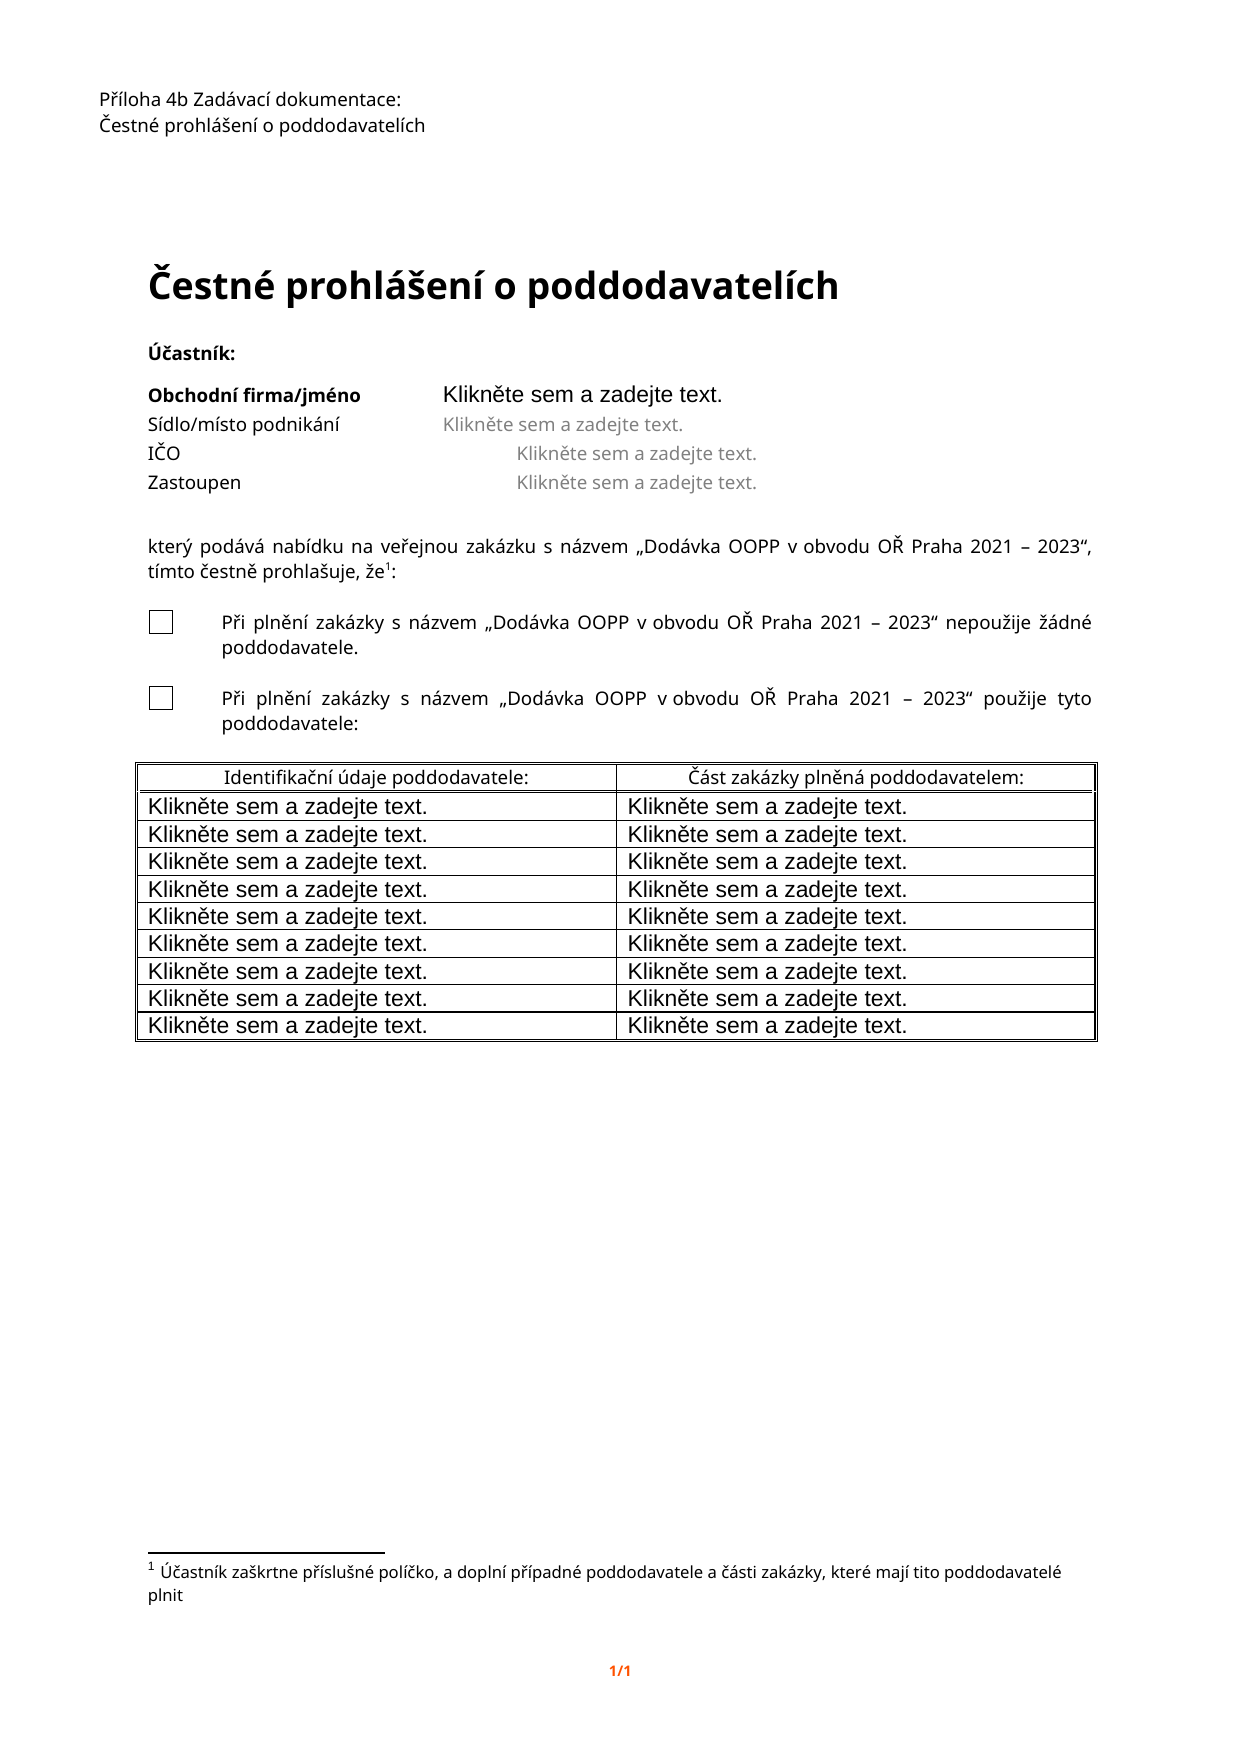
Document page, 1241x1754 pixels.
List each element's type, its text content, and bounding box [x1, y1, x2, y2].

text Při plnění zakázky s názvem „Dodávka OOPP v obvodu OŘ Praha 2021 – 2023“ použije tyto poddodavatele: [148, 685, 1093, 736]
text Obchodní firma/jméno [148, 379, 1093, 408]
table_header Část zakázky plněná poddodavatelem: [617, 765, 1094, 790]
table_header Identifikační údaje poddodavatele: [138, 765, 616, 790]
text Sídlo/místo podnikání [148, 408, 1093, 437]
text který podává nabídku na veřejnou zakázku s názvem „Dodávka OOPP v obvodu OŘ Praha 2021 – 2023“, tímto čestně prohlašuje, že: [148, 533, 1093, 584]
text Při plnění zakázky s názvem „Dodávka OOPP v obvodu OŘ Praha 2021 – 2023“ nepoužije žádné poddodavatele. [148, 609, 1093, 660]
text IČO [148, 437, 1093, 466]
title Čestné prohlášení o poddodavatelích [148, 259, 1093, 311]
text Zastoupen [148, 466, 1093, 495]
text Účastník: [148, 336, 1093, 367]
